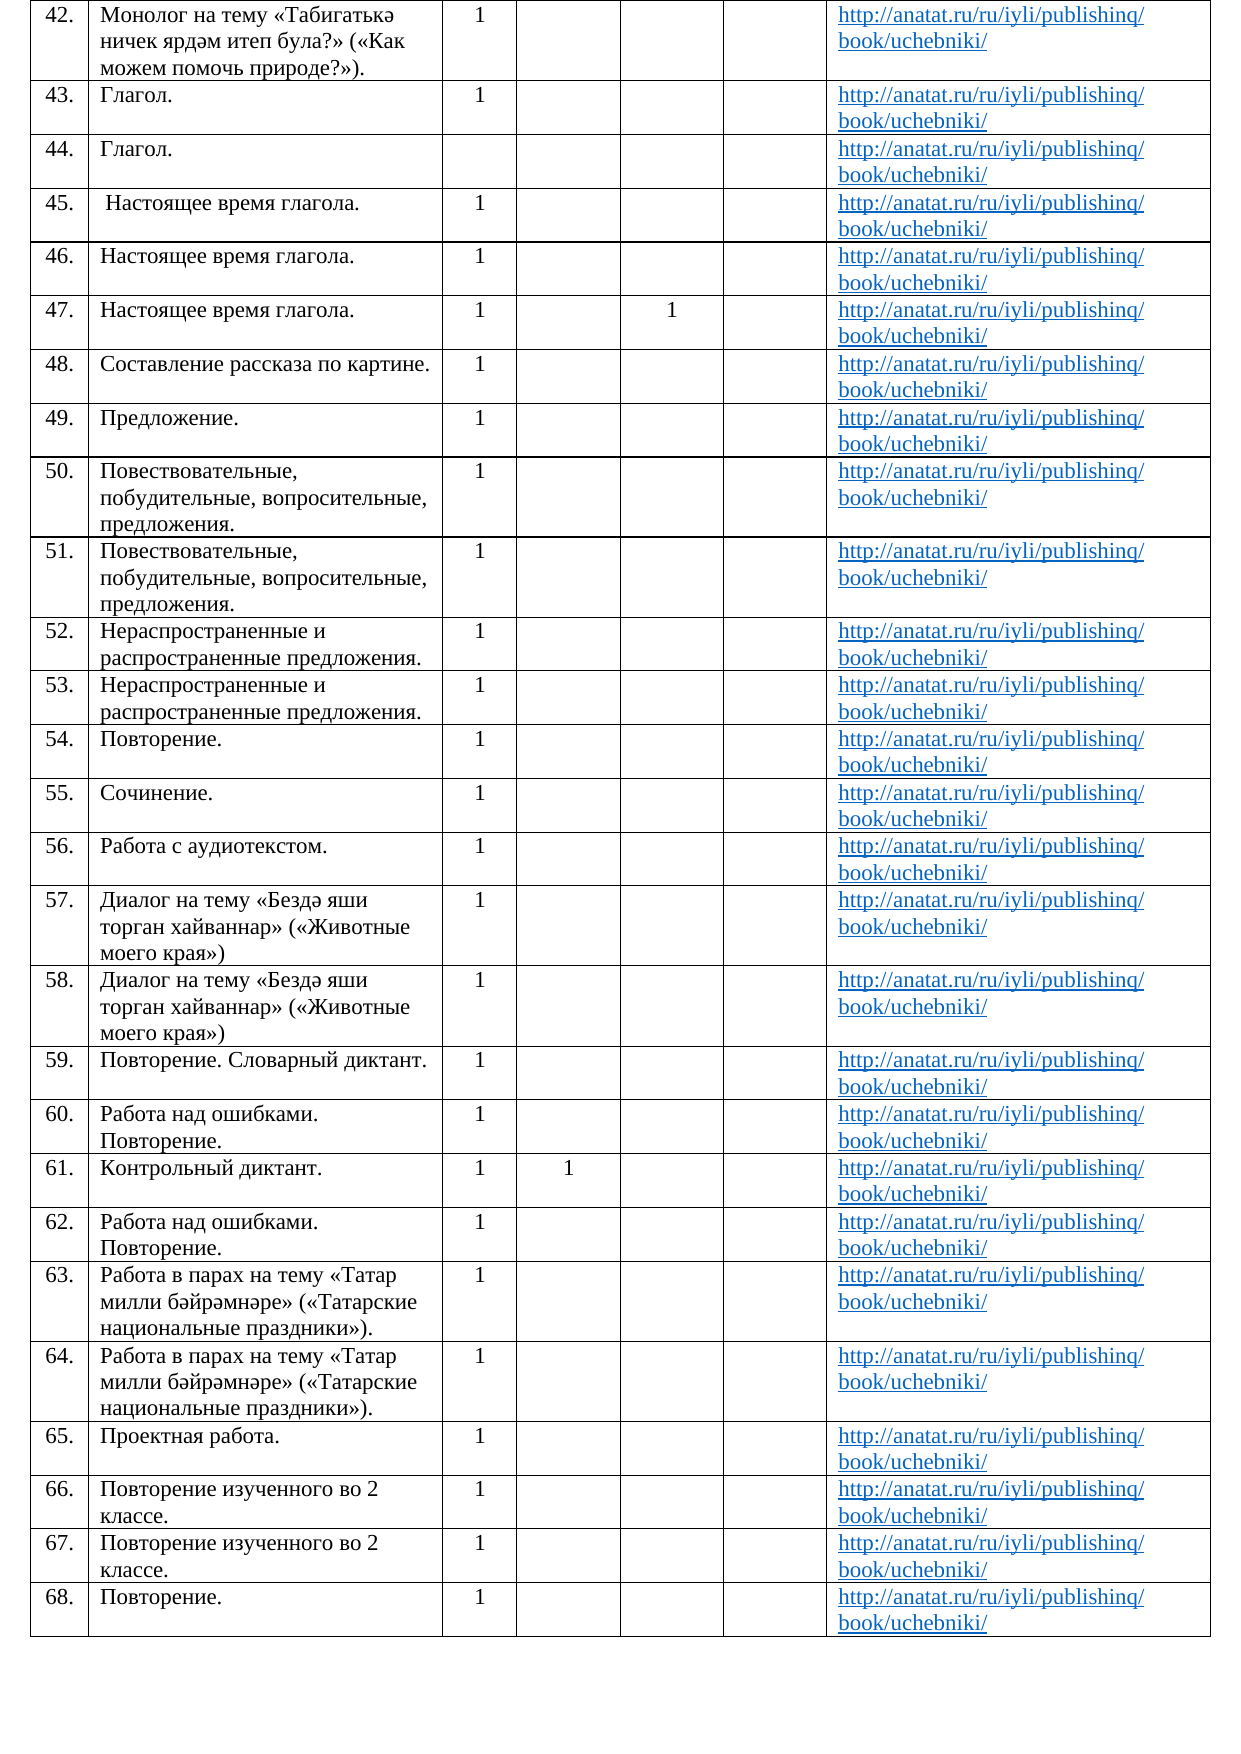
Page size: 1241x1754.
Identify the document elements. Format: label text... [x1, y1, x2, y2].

table_cell Повторение. Словарный диктант. [89, 1047, 442, 1099]
table_cell 50. [31, 458, 88, 536]
table_cell 1 [443, 1047, 516, 1099]
table_cell [517, 618, 620, 670]
table_cell 1 [443, 833, 516, 885]
table_cell http://anatat.ru/ru/iyli/publishinq/book/uchebniki/ [827, 1154, 1210, 1207]
table_cell [517, 1583, 620, 1636]
table_cell 1 [443, 671, 516, 724]
table_cell http://anatat.ru/ru/iyli/publishinq/book/uchebniki/ [827, 1342, 1210, 1421]
table_cell 46. [31, 243, 88, 295]
table_cell [517, 538, 620, 617]
table_cell 54. [31, 725, 88, 778]
table_cell [724, 966, 826, 1046]
table_cell [621, 966, 723, 1046]
table_cell [724, 1100, 826, 1153]
table_cell [724, 671, 826, 724]
table_cell [724, 1476, 826, 1528]
table_cell http://anatat.ru/ru/iyli/publishinq/book/uchebniki/ [827, 833, 1210, 885]
table_cell [621, 618, 723, 670]
table_cell [724, 618, 826, 670]
table_cell [621, 1342, 723, 1421]
table_cell [724, 350, 826, 403]
table_cell [621, 1, 723, 80]
table_cell http://anatat.ru/ru/iyli/publishinq/book/uchebniki/ [827, 1262, 1210, 1341]
table_cell http://anatat.ru/ru/iyli/publishinq/book/uchebniki/ [827, 538, 1210, 617]
table_cell [621, 1529, 723, 1582]
table_cell Повторение. [89, 1583, 442, 1636]
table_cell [827, 81, 1210, 134]
table_cell 1 [443, 296, 516, 349]
table_cell 67. [31, 1529, 88, 1582]
table_cell [517, 296, 620, 349]
table_cell [724, 1208, 826, 1261]
table_cell [443, 135, 516, 188]
table_cell 53. [31, 671, 88, 724]
table_cell 1 [443, 1529, 516, 1582]
table_cell [517, 1208, 620, 1261]
table_cell Сочинение. [89, 779, 442, 832]
table_cell [724, 833, 826, 885]
table_cell [517, 1476, 620, 1528]
table_cell 61. [31, 1154, 88, 1207]
table_cell [517, 81, 620, 134]
table_cell Работа с аудиотекстом. [89, 833, 442, 885]
table_cell 51. [31, 538, 88, 617]
table_cell [517, 1047, 620, 1099]
table_cell Настоящее время глагола. [89, 296, 442, 349]
table_cell [517, 1529, 620, 1582]
table_cell [724, 1, 826, 80]
table_cell [517, 966, 620, 1046]
table_cell [724, 779, 826, 832]
table_cell Повторение изученного во 2 классе. [89, 1529, 442, 1582]
table_cell [724, 189, 826, 241]
table_cell 44. [31, 135, 88, 188]
table_cell Повествовательные, побудительные, вопросительные, предложения. [89, 538, 442, 617]
table_cell [621, 243, 723, 295]
table_cell [724, 538, 826, 617]
table_cell [724, 1583, 826, 1636]
table_cell [517, 1262, 620, 1341]
table_cell [517, 1100, 620, 1153]
table_cell [621, 671, 723, 724]
table_cell 1 [443, 1100, 516, 1153]
table_cell [517, 458, 620, 536]
table_cell [517, 779, 620, 832]
table_cell 43. [31, 81, 88, 134]
table_cell Работа в парах на тему «Татар милли бәйрәмнәре» («Татарские национальные праздники»). [89, 1342, 442, 1421]
table_cell http://anatat.ru/ru/iyli/publishinq/book/uchebniki/ [827, 779, 1210, 832]
table_cell 1 [443, 1262, 516, 1341]
table_cell [517, 350, 620, 403]
table_cell 1 [443, 966, 516, 1046]
table_cell http://anatat.ru/ru/iyli/publishinq/book/uchebniki/ [827, 725, 1210, 778]
table_cell [724, 1047, 826, 1099]
table_cell 63. [31, 1262, 88, 1341]
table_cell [827, 135, 1210, 188]
table_cell 1 [443, 1154, 516, 1207]
table_cell 66. [31, 1476, 88, 1528]
table_cell [724, 135, 826, 188]
table_cell 1 [443, 538, 516, 617]
table_cell Глагол. [89, 135, 442, 188]
table_cell Диалог на тему «Бездә яши торган хайваннар» («Животные моего края») [89, 966, 442, 1046]
table_cell 1 [443, 1422, 516, 1474]
table_cell [621, 189, 723, 241]
table_cell 1 [443, 1208, 516, 1261]
table_cell 60. [31, 1100, 88, 1153]
table_cell http://anatat.ru/ru/iyli/publishinq/book/uchebniki/ [827, 1208, 1210, 1261]
table_cell [517, 404, 620, 456]
table_cell 42. [31, 1, 88, 80]
table_cell [724, 1529, 826, 1582]
table_cell [724, 1422, 826, 1474]
table_cell [517, 833, 620, 885]
table_cell 55. [31, 779, 88, 832]
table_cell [827, 243, 1210, 295]
table_cell http://anatat.ru/ru/iyli/publishinq/book/uchebniki/ [827, 886, 1210, 965]
table_cell 49. [31, 404, 88, 456]
table_cell http://anatat.ru/ru/iyli/publishinq/book/uchebniki/ [827, 1422, 1210, 1474]
table_cell 48. [31, 350, 88, 403]
table_cell 59. [31, 1047, 88, 1099]
table_cell [517, 1, 620, 80]
table_cell [621, 1047, 723, 1099]
table_cell [724, 243, 826, 295]
table_cell http://anatat.ru/ru/iyli/publishinq/book/uchebniki/ [827, 1047, 1210, 1099]
table_cell 65. [31, 1422, 88, 1474]
table_cell Работа над ошибками. Повторение. [89, 1100, 442, 1153]
table_cell [621, 538, 723, 617]
table_cell Составление рассказа по картине. [89, 350, 442, 403]
table_cell http://anatat.ru/ru/iyli/publishinq/book/uchebniki/ [827, 404, 1210, 456]
table_cell 1 [517, 1154, 620, 1207]
table_cell Настоящее время глагола. [89, 189, 442, 241]
table_cell 1 [443, 1, 516, 80]
table_cell Работа в парах на тему «Татар милли бәйрәмнәре» («Татарские национальные праздники»). [89, 1262, 442, 1341]
table_cell 1 [443, 779, 516, 832]
table_cell http://anatat.ru/ru/iyli/publishinq/book/uchebniki/ [827, 618, 1210, 670]
table_cell [621, 1476, 723, 1528]
table_cell [621, 1422, 723, 1474]
table_cell [621, 135, 723, 188]
table_cell [724, 1342, 826, 1421]
table_cell http://anatat.ru/ru/iyli/publishinq/book/uchebniki/ [827, 1476, 1210, 1528]
table_cell http://anatat.ru/ru/iyli/publishinq/book/uchebniki/ [827, 966, 1210, 1046]
table_cell [621, 725, 723, 778]
table_cell [517, 135, 620, 188]
table_cell [517, 243, 620, 295]
table_cell [621, 81, 723, 134]
table_cell [621, 779, 723, 832]
table_cell http://anatat.ru/ru/iyli/publishinq/book/uchebniki/ [827, 296, 1210, 349]
table_cell 68. [31, 1583, 88, 1636]
table_cell Нераспространенные и распространенные предложения. [89, 671, 442, 724]
table_cell [621, 404, 723, 456]
table_cell [621, 1100, 723, 1153]
table_cell [621, 458, 723, 536]
table_cell Настоящее время глагола. [89, 243, 442, 295]
table_cell 1 [443, 1583, 516, 1636]
table_cell http://anatat.ru/ru/iyli/publishinq/book/uchebniki/ [827, 350, 1210, 403]
table_cell [517, 886, 620, 965]
table_cell 58. [31, 966, 88, 1046]
table_cell Повторение. [89, 725, 442, 778]
table_cell http://anatat.ru/ru/iyli/publishinq/book/uchebniki/ [827, 671, 1210, 724]
table_cell [724, 1262, 826, 1341]
table_cell [724, 886, 826, 965]
table_cell [724, 725, 826, 778]
table_cell http://anatat.ru/ru/iyli/publishinq/book/uchebniki/ [827, 1100, 1210, 1153]
table_cell 56. [31, 833, 88, 885]
table_cell [621, 886, 723, 965]
table_cell [517, 1422, 620, 1474]
table_cell 1 [443, 81, 516, 134]
table_cell 47. [31, 296, 88, 349]
table_cell [621, 833, 723, 885]
table_cell 57. [31, 886, 88, 965]
table_cell [724, 404, 826, 456]
table_cell 1 [443, 1342, 516, 1421]
table_cell Проектная работа. [89, 1422, 442, 1474]
table_cell Диалог на тему «Бездә яши торган хайваннар» («Животные моего края») [89, 886, 442, 965]
table_cell 1 [443, 350, 516, 403]
table_cell 1 [621, 296, 723, 349]
table_cell Повествовательные, побудительные, вопросительные, предложения. [89, 458, 442, 536]
table_cell [621, 1208, 723, 1261]
table_cell 1 [443, 189, 516, 241]
table_cell 1 [443, 725, 516, 778]
table_cell Нераспространенные и распространенные предложения. [89, 618, 442, 670]
table_cell Контрольный диктант. [89, 1154, 442, 1207]
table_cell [827, 1583, 1210, 1636]
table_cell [827, 1, 1210, 80]
table_cell [621, 1583, 723, 1636]
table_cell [827, 189, 1210, 241]
table_cell [621, 1154, 723, 1207]
table_cell 62. [31, 1208, 88, 1261]
table_cell [517, 1342, 620, 1421]
table_cell [724, 81, 826, 134]
table_cell [724, 296, 826, 349]
table_cell [517, 671, 620, 724]
table_cell 1 [443, 404, 516, 456]
table_cell [724, 1154, 826, 1207]
table_cell 64. [31, 1342, 88, 1421]
table_cell [517, 189, 620, 241]
table_cell [517, 725, 620, 778]
table_cell 45. [31, 189, 88, 241]
table_cell [621, 350, 723, 403]
table_cell Глагол. [89, 81, 442, 134]
table_cell Работа над ошибками. Повторение. [89, 1208, 442, 1261]
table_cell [827, 1529, 1210, 1582]
table_cell 1 [443, 1476, 516, 1528]
table_cell Монолог на тему «Табигатькә ничек ярдәм итеп була?» («Как можем помочь природе?»). [89, 1, 442, 80]
table_cell 1 [443, 458, 516, 536]
table_cell Повторение изученного во 2 классе. [89, 1476, 442, 1528]
table_cell [621, 1262, 723, 1341]
table_cell http://anatat.ru/ru/iyli/publishinq/book/uchebniki/ [827, 458, 1210, 536]
table_cell [724, 458, 826, 536]
table_cell Предложение. [89, 404, 442, 456]
table_cell 1 [443, 886, 516, 965]
table_cell 1 [443, 618, 516, 670]
table_cell 1 [443, 243, 516, 295]
table_cell 52. [31, 618, 88, 670]
